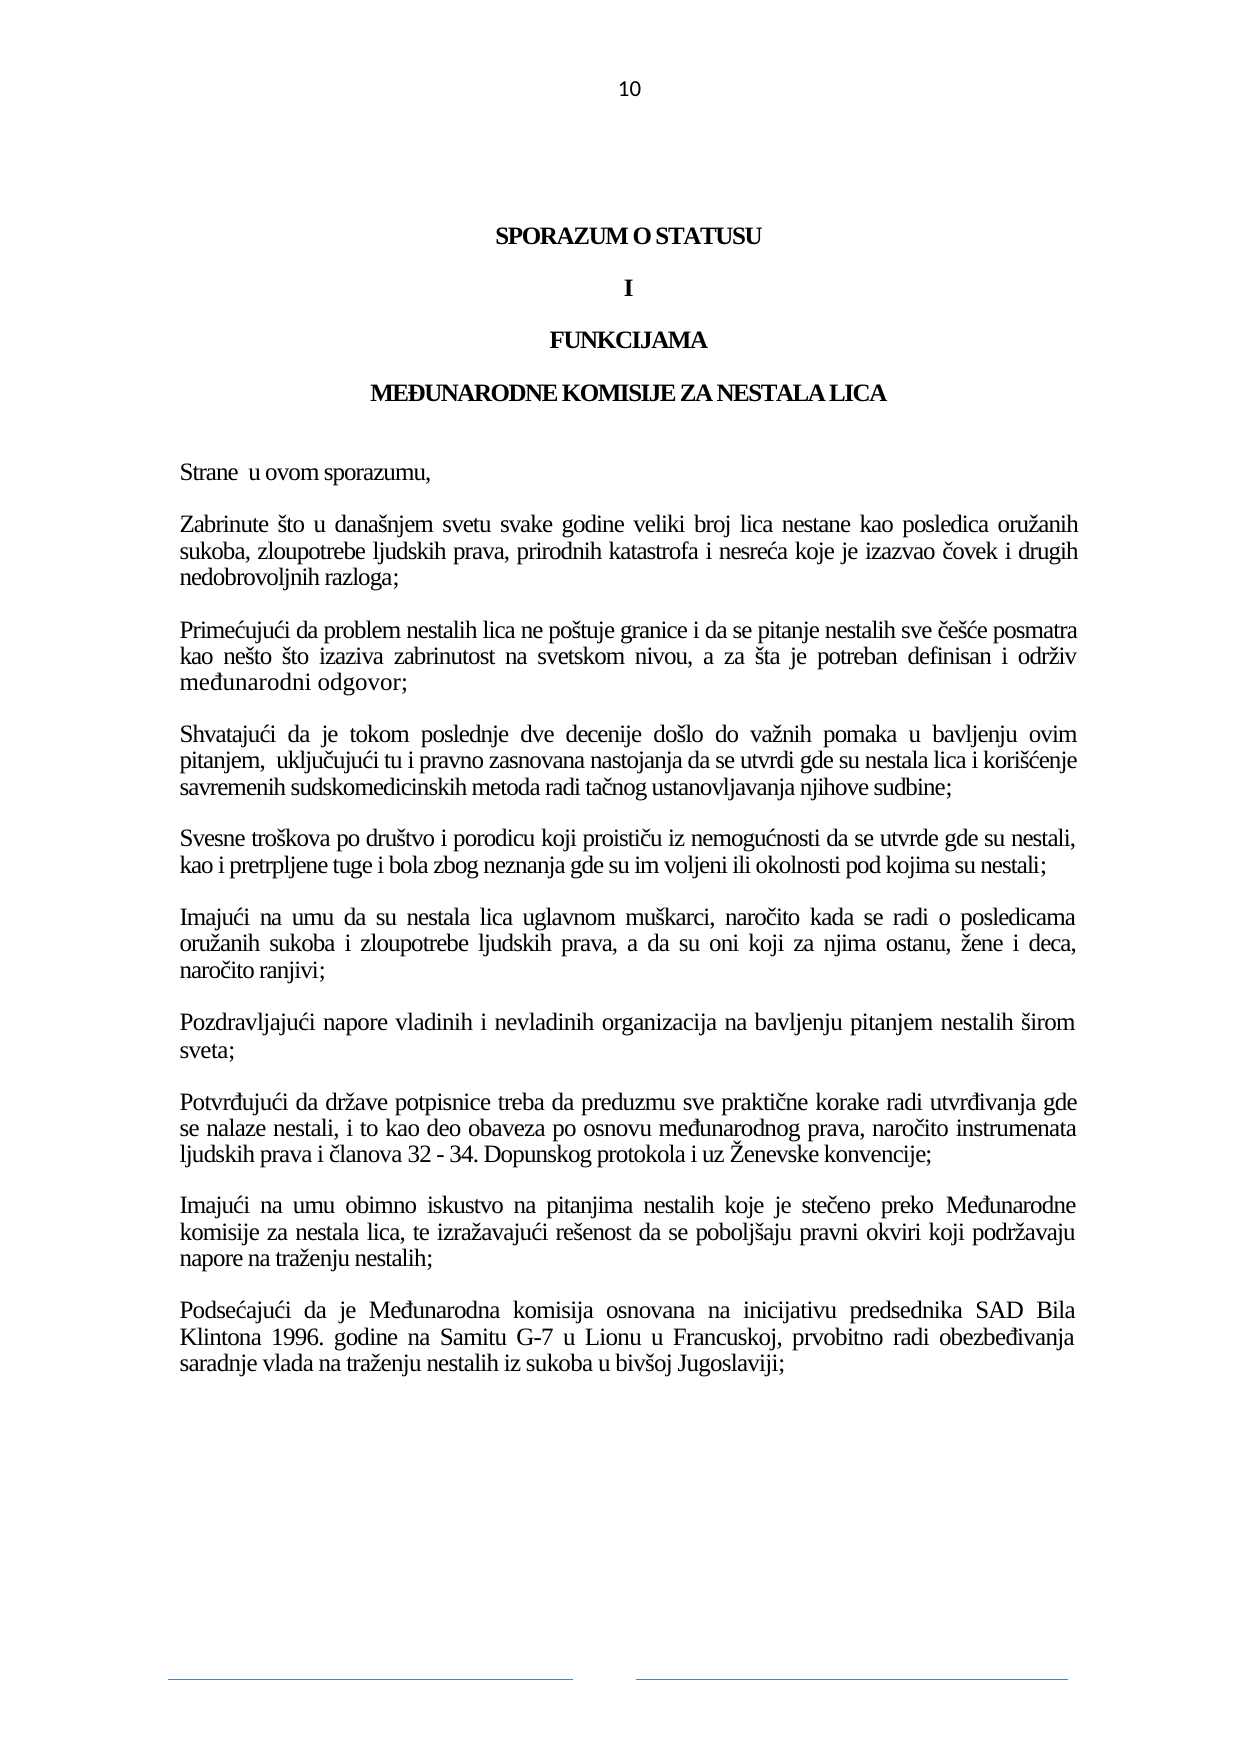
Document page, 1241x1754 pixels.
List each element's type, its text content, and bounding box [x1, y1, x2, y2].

text Zabrinute što u današnjem svetu svake godine veliki broj lica nestane kao posledica oružanih sukoba, zloupotrebe ljudskih prava, prirodnih katastrofa i nesreća koje je izazvao čovek i drugih nedobrovoljnih razloga; [179, 512, 1079, 591]
text Primećujući da problem nestalih lica ne poštuje granice i da se pitanje nestalih sve češće posmatra kao nešto što izaziva zabrinutost na svetskom nivou, a za šta je potreban definisan i održiv međunarodni odgovor; [179, 617, 1078, 695]
text Shvatajući da je tokom poslednje dve decenije došlo do važnih pomaka u bavljenju ovim pitanjem, uključujući tu i pravno zasnovana nastojanja da se utvrdi gde su nestala lica i korišćenje savremenih sudskomedicinskih metoda radi tačnog ustanovljavanja njihove sudbine; [179, 721, 1078, 801]
text FUNKCIJAMA [179, 307, 1079, 359]
text Imajući na umu da su nestala lica uglavnom muškarci, naročito kada se radi o posledicama oružanih sukoba i zloupotrebe ljudskih prava, a da su oni koji za njima ostanu, žene i deca, naročito ranjivi; [179, 904, 1077, 983]
text Pozdravljajući napore vladinih i nevladinih organizacija na bavljenju pitanjem nestalih širom sveta; [179, 1008, 1076, 1063]
text I [179, 255, 1079, 307]
text SPORAZUM O STATUSU [179, 203, 1079, 255]
text Podsećajući da je Međunarodna komisija osnovana na inicijativu predsednika SAD Bila Klintona 1996. godine na Samitu G-7 u Lionu u Francuskoj, prvobitno radi obezbeđivanja saradnje vlada na traženju nestalih iz sukoba u bivšoj Jugoslaviji; [179, 1298, 1076, 1377]
text Strane u ovom sporazumu, [179, 457, 1079, 486]
text Imajući na umu obimno iskustvo na pitanjima nestalih koje je stečeno preko Međunarodne komisije za nestala lica, te izražavajući rešenost da se poboljšaju pravni okviri koji podržavaju napore na traženju nestalih; [179, 1193, 1076, 1272]
text Potvrđujući da države potpisnice treba da preduzmu sve praktične korake radi utvrđivanja gde se nalaze nestali, i to kao deo obaveza po osnovu međunarodnog prava, naročito instrumenata ljudskih prava i članova 32 - 34. Dopunskog protokola i uz Ženevske konvencije; [179, 1089, 1078, 1168]
text Svesne troškova po društvo i porodicu koji proističu iz nemogućnosti da se utvrde gde su nestali, kao i pretrpljene tuge i bola zbog neznanja gde su im voljeni ili okolnosti pod kojima su nestali; [179, 826, 1076, 879]
text MEĐUNARODNE KOMISIJE ZA NESTALA LICA [179, 359, 1079, 411]
